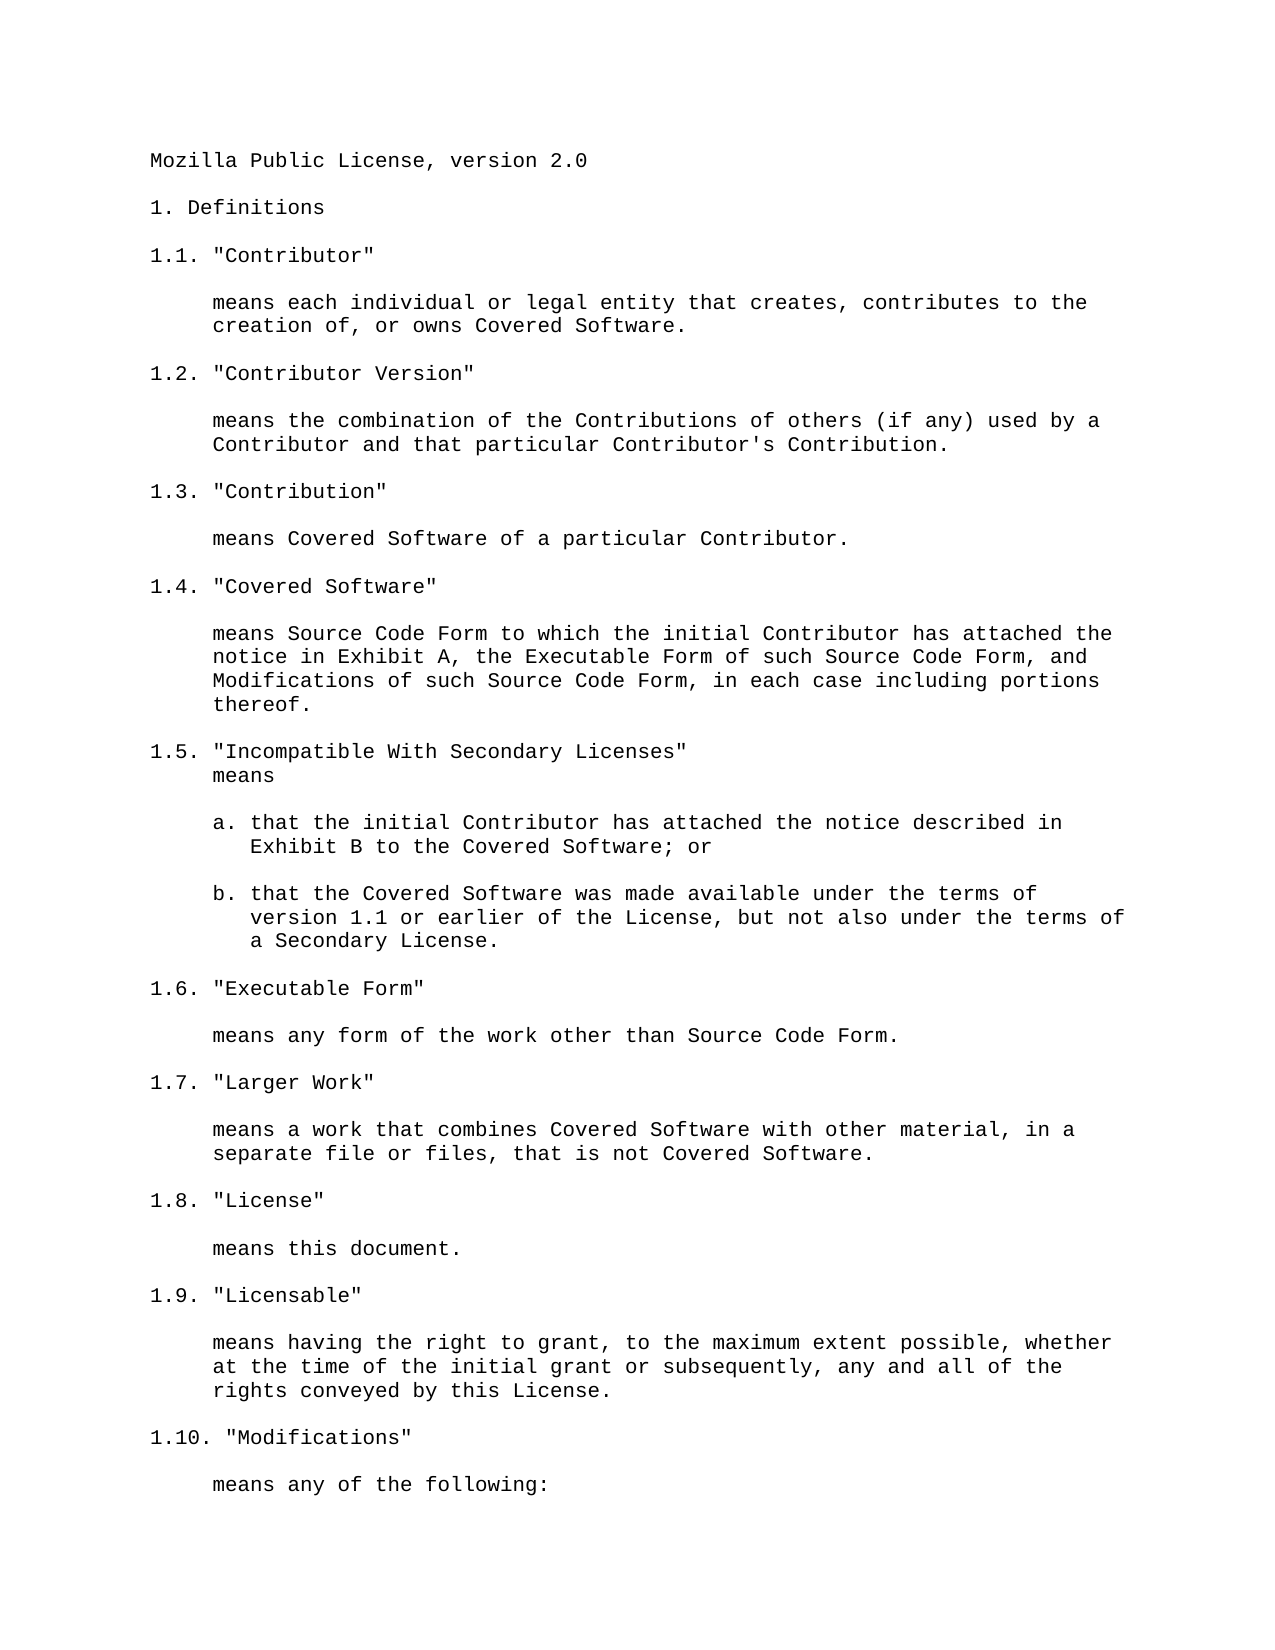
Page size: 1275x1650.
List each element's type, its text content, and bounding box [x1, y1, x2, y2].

text means the combination of the Contributions of others (if any) used by a [150, 410, 1125, 434]
text a. that the initial Contributor has attached the notice described in [150, 812, 1125, 836]
text at the time of the initial grant or subsequently, any and all of the [150, 1356, 1125, 1379]
text 1.4. "Covered Software" [150, 576, 1125, 599]
text separate file or files, that is not Covered Software. [150, 1143, 1125, 1167]
text version 1.1 or earlier of the License, but not also under the terms of [150, 907, 1125, 930]
text rights conveyed by this License. [150, 1379, 1125, 1403]
text 1.3. "Contribution" [150, 481, 1125, 505]
text means this document. [150, 1238, 1125, 1261]
text means Source Code Form to which the initial Contributor has attached the [150, 623, 1125, 647]
text 1. Definitions [150, 197, 1125, 221]
text 1.6. "Executable Form" [150, 978, 1125, 1001]
text means Covered Software of a particular Contributor. [150, 528, 1125, 552]
text means each individual or legal entity that creates, contributes to the [150, 292, 1125, 316]
text means any form of the work other than Source Code Form. [150, 1025, 1125, 1048]
text 1.1. "Contributor" [150, 244, 1125, 268]
text creation of, or owns Covered Software. [150, 316, 1125, 339]
text b. that the Covered Software was made available under the terms of [150, 883, 1125, 907]
text means any of the following: [150, 1474, 1125, 1498]
text 1.2. "Contributor Version" [150, 363, 1125, 386]
text Contributor and that particular Contributor's Contribution. [150, 434, 1125, 457]
text Mozilla Public License, version 2.0 [150, 150, 1125, 174]
text 1.7. "Larger Work" [150, 1072, 1125, 1096]
text a Secondary License. [150, 930, 1125, 954]
text thereof. [150, 694, 1125, 717]
text 1.9. "Licensable" [150, 1285, 1125, 1309]
text 1.8. "License" [150, 1190, 1125, 1214]
text 1.10. "Modifications" [150, 1427, 1125, 1451]
text means having the right to grant, to the maximum extent possible, whether [150, 1332, 1125, 1356]
text Exhibit B to the Covered Software; or [150, 836, 1125, 859]
text means a work that combines Covered Software with other material, in a [150, 1119, 1125, 1143]
text Modifications of such Source Code Form, in each case including portions [150, 670, 1125, 694]
text 1.5. "Incompatible With Secondary Licenses" [150, 741, 1125, 765]
text means [150, 765, 1125, 788]
text notice in Exhibit A, the Executable Form of such Source Code Form, and [150, 647, 1125, 670]
